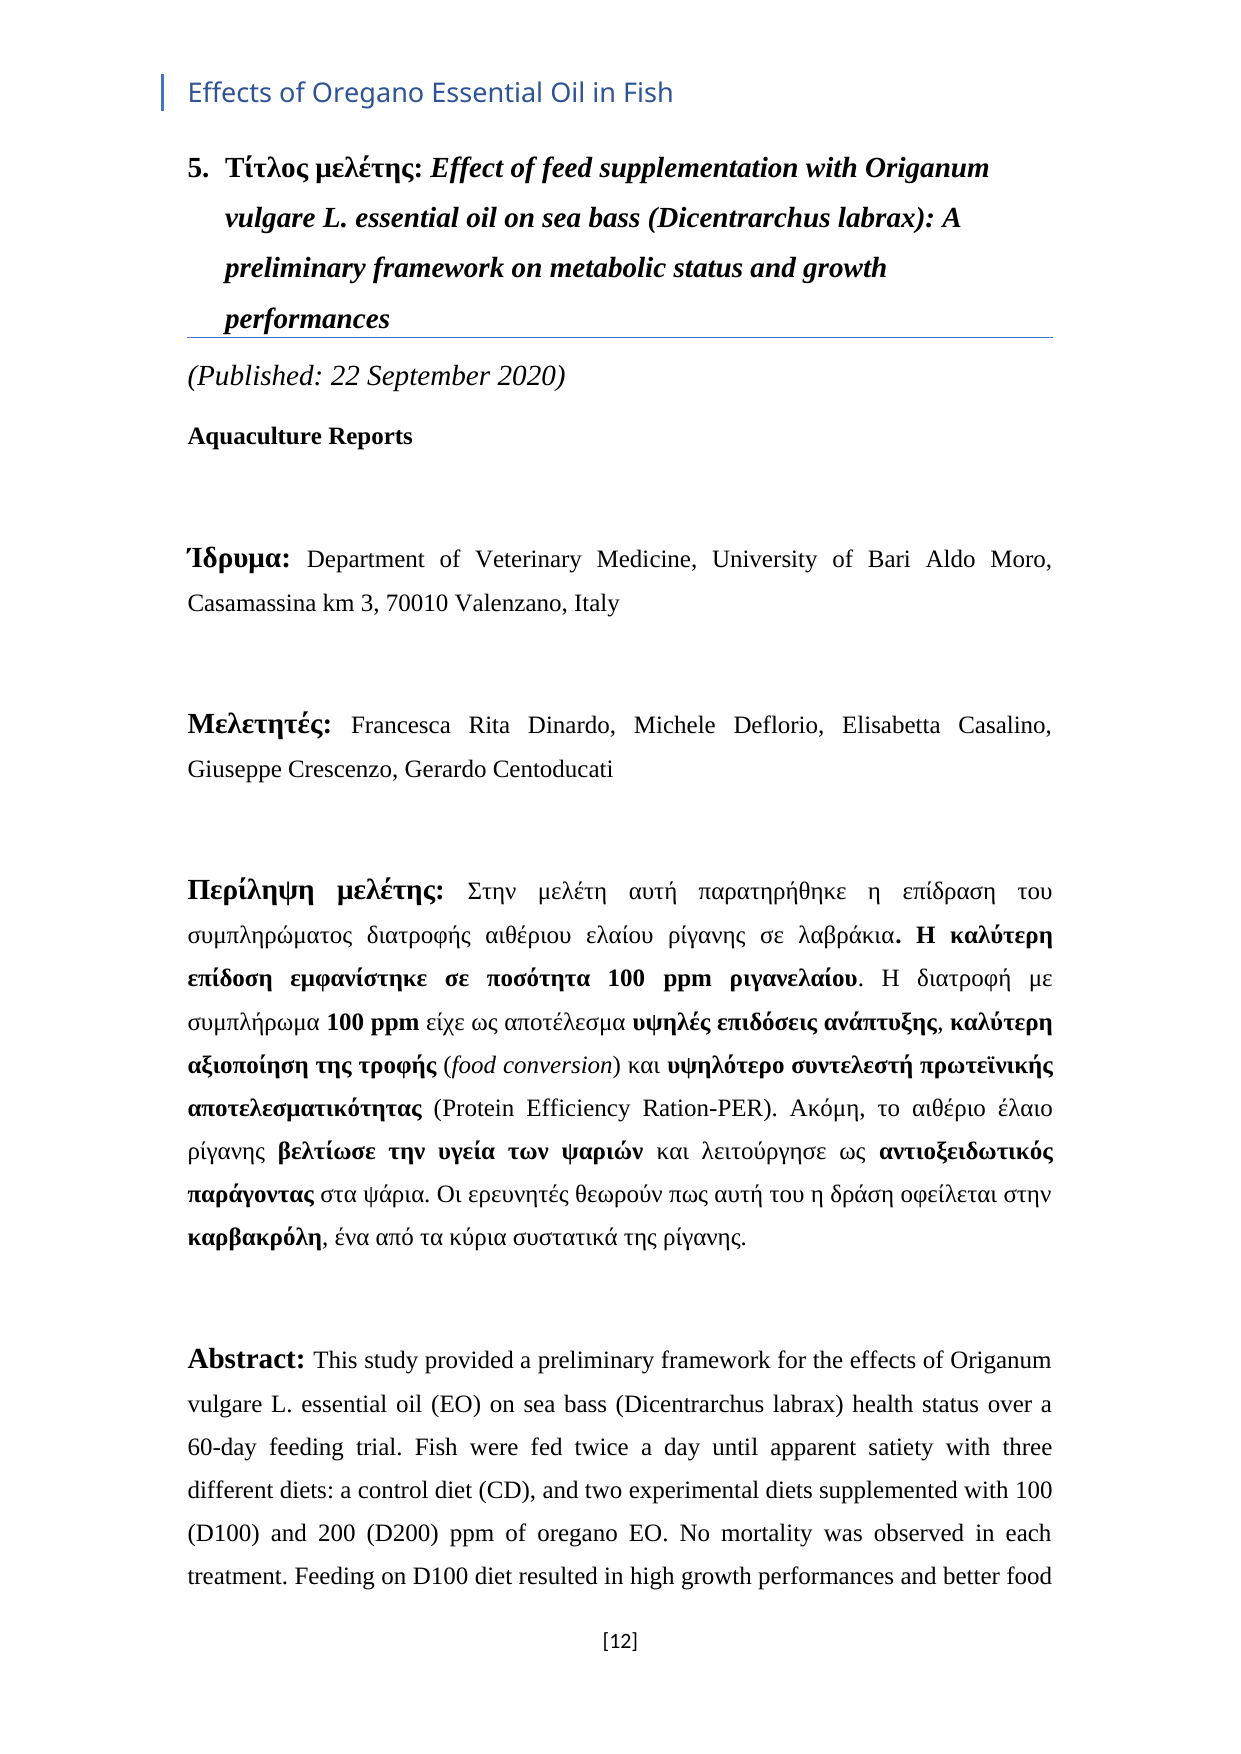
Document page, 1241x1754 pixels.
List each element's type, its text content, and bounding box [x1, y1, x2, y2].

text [187, 1341, 1053, 1590]
text Περίληψη μελέτης: Στην μελέτη αυτή παρατηρήθηκε η επίδραση του συμπληρώματος διατροφής αιθέριου ελαίου ρίγανης σε λαβράκια. Η καλύτερη επίδοση εμφανίστηκε σε ποσότητα 100 ppm ριγανελαίου. Η διατροφή με συμπλήρωμα 100 ppm είχε ως αποτέλεσμα υψηλές επιδόσεις ανάπτυξης, καλύτερη αξιοποίηση της τροφής (food conversion) και υψηλότερο συντελεστή πρωτεϊνικής αποτελεσματικότητας (Protein Efficiency Ration-PER). Ακόμη, το αιθέριο έλαιο ρίγανης βελτίωσε την υγεία των ψαριών και λειτούργησε ως αντιοξειδωτικός παράγοντας στα ψάρια. Οι ερευνητές θεωρούν πως αυτή του η δράση οφείλεται στην καρβακρόλη, ένα από τα κύρια συστατικά της ρίγανης. [187, 872, 1053, 1251]
text Μελετητές: Francesca Rita Dinardo, Michele Deflorio, Elisabetta Casalino, Giuseppe Crescenzo, Gerardo Centoducati [187, 706, 1053, 783]
text (Published: 22 September 2020) [187, 358, 1053, 392]
text Aquaculture Reports [187, 421, 1053, 450]
text Ίδρυμα: Department of Veterinary Medicine, University of Bari Aldo Moro, Casamassina km 3, 70010 Valenzano, Italy [187, 540, 1053, 616]
subtitle Τίτλος μελέτης: Effect of feed supplementation with Origanum vulgare L. essential oil on sea bass (Dicentrarchus labrax): A preliminary framework on metabolic status and growth performances [187, 150, 1053, 337]
